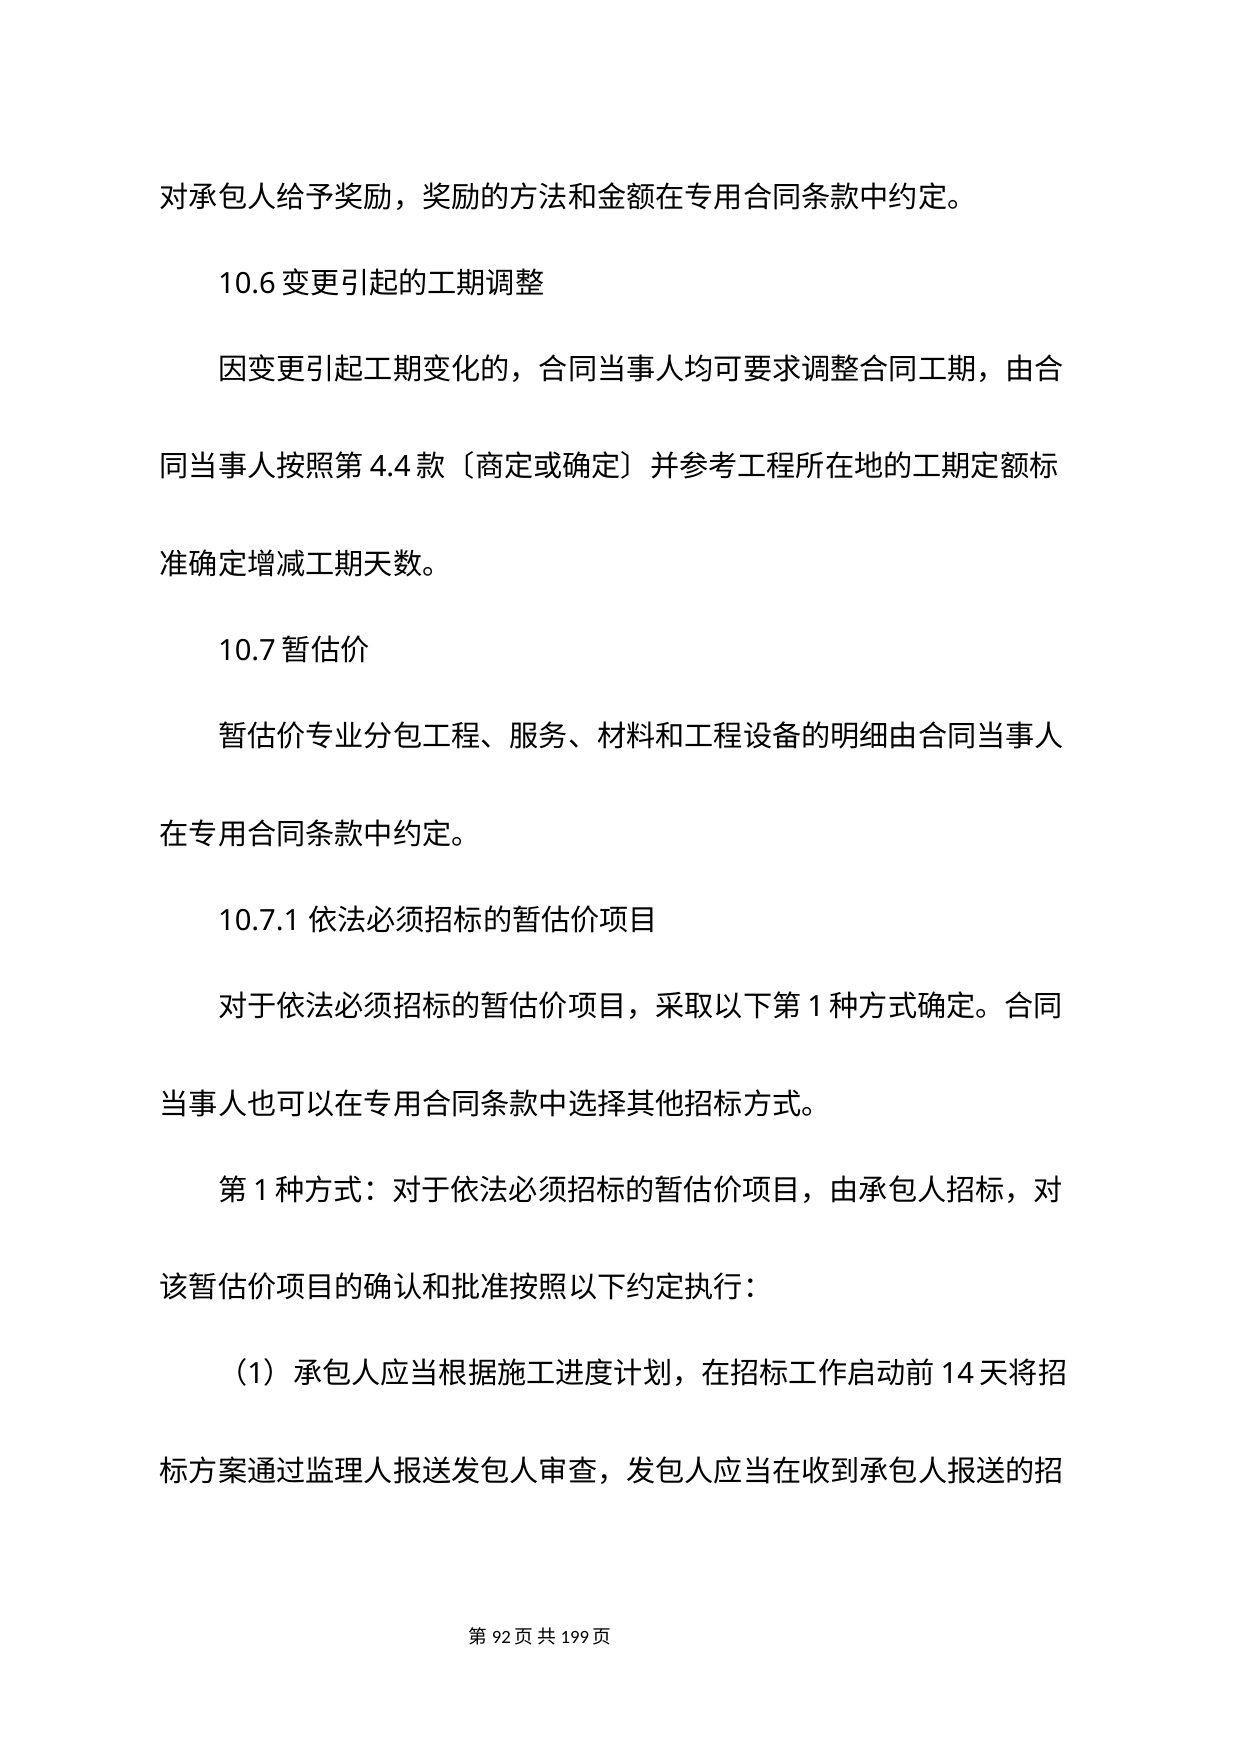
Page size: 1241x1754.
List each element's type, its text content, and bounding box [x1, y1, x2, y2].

text 因变更引起工期变化的，合同当事人均可要求调整合同工期，由合同当事人按照第4.4款〔商定或确定〕并参考工程所在地的工期定额标准确定增减工期天数。 [159, 334, 1078, 594]
text 第1种方式：对于依法必须招标的暂估价项目，由承包人招标，对该暂估价项目的确认和批准按照以下约定执行： [159, 1155, 1078, 1317]
text 10.7.1 依法必须招标的暂估价项目 [159, 885, 1078, 950]
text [159, 1339, 1078, 1501]
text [159, 162, 1078, 227]
subtitle 10.6变更引起的工期调整 [159, 248, 1078, 313]
text 暂估价专业分包工程、服务、材料和工程设备的明细由合同当事人在专用合同条款中约定。 [159, 702, 1078, 864]
text 对于依法必须招标的暂估价项目，采取以下第1种方式确定。合同当事人也可以在专用合同条款中选择其他招标方式。 [159, 971, 1078, 1134]
subtitle 10.7暂估价 [159, 615, 1078, 680]
